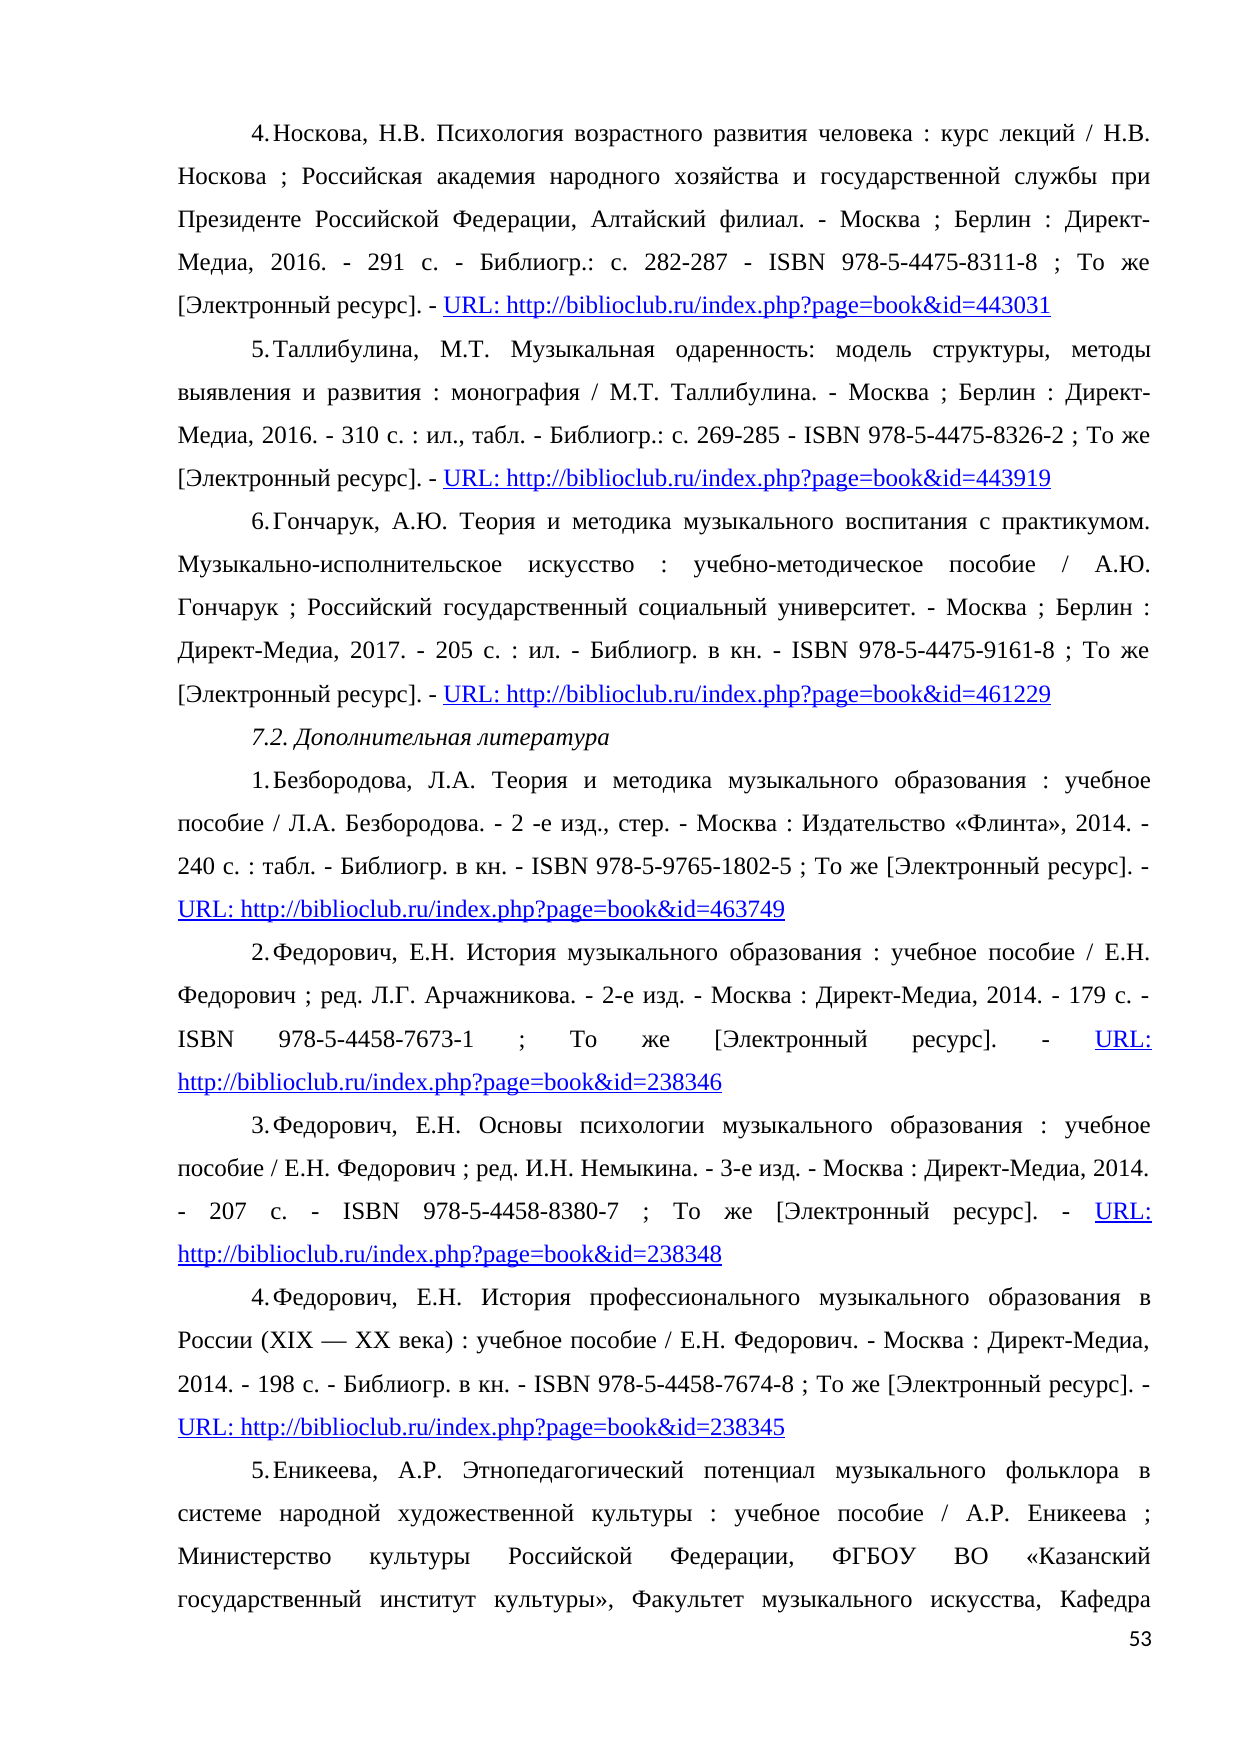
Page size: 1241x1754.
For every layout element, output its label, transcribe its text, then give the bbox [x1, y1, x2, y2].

text 4. Носкова, Н.В. Психология возрастного развития человека : курс лекций / Н.В. Носкова ; Российская академия народного хозяйства и государственной службы при Президенте Российской Федерации, Алтайский филиал. - Москва ; Берлин : Директ-Медиа, 2016. - 291 с. - Библиогр.: с. 282-287 - ISBN 978-5-4475-8311-8 ; То же [Электронный ресурс]. - URL: http://biblioclub.ru/index.php?page=book&id=443031 [177, 118, 1152, 319]
text 4. Федорович, Е.Н. История профессионального музыкального образования в России (XIX — XX века) : учебное пособие / Е.Н. Федорович. - Москва : Директ-Медиа, 2014. - 198 с. - Библиогр. в кн. - ISBN 978-5-4458-7674-8 ; То же [Электронный ресурс]. - URL: http://biblioclub.ru/index.php?page=book&id=238345 [177, 1282, 1152, 1441]
text 5. Таллибулина, М.Т. Музыкальная одаренность: модель структуры, методы выявления и развития : монография / М.Т. Таллибулина. - Москва ; Берлин : Директ-Медиа, 2016. - 310 с. : ил., табл. - Библиогр.: с. 269-285 - ISBN 978-5-4475-8326-2 ; То же [Электронный ресурс]. - URL: http://biblioclub.ru/index.php?page=book&id=443919 [177, 334, 1152, 492]
text 2. Федорович, Е.Н. История музыкального образования : учебное пособие / Е.Н. Федорович ; ред. Л.Г. Арчажникова. - 2-е изд. - Москва : Директ-Медиа, 2014. - 179 с. - ISBN 978-5-4458-7673-1 ; То же [Электронный ресурс]. - URL: http://biblioclub.ru/index.php?page=book&id=238346 [177, 937, 1152, 1096]
text 1. Безбородова, Л.А. Теория и методика музыкального образования : учебное пособие / Л.А. Безбородова. - 2 -е изд., стер. - Москва : Издательство «Флинта», 2014. - 240 с. : табл. - Библиогр. в кн. - ISBN 978-5-9765-1802-5 ; То же [Электронный ресурс]. - URL: http://biblioclub.ru/index.php?page=book&id=463749 [177, 765, 1152, 923]
text 6. Гончарук, А.Ю. Теория и методика музыкального воспитания с практикумом. Музыкально-исполнительское искусство : учебно-методическое пособие / А.Ю. Гончарук ; Российский государственный социальный университет. - Москва ; Берлин : Директ-Медиа, 2017. - 205 с. : ил. - Библиогр. в кн. - ISBN 978-5-4475-9161-8 ; То же [Электронный ресурс]. - URL: http://biblioclub.ru/index.php?page=book&id=461229 [177, 506, 1152, 707]
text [177, 1455, 1152, 1613]
text 7.2. Дополнительная литература [177, 722, 1152, 751]
text 3. Федорович, Е.Н. Основы психологии музыкального образования : учебное пособие / Е.Н. Федорович ; ред. И.Н. Немыкина. - 3-е изд. - Москва : Директ-Медиа, 2014. - 207 с. - ISBN 978-5-4458-8380-7 ; То же [Электронный ресурс]. - URL: http://biblioclub.ru/index.php?page=book&id=238348 [177, 1110, 1152, 1268]
